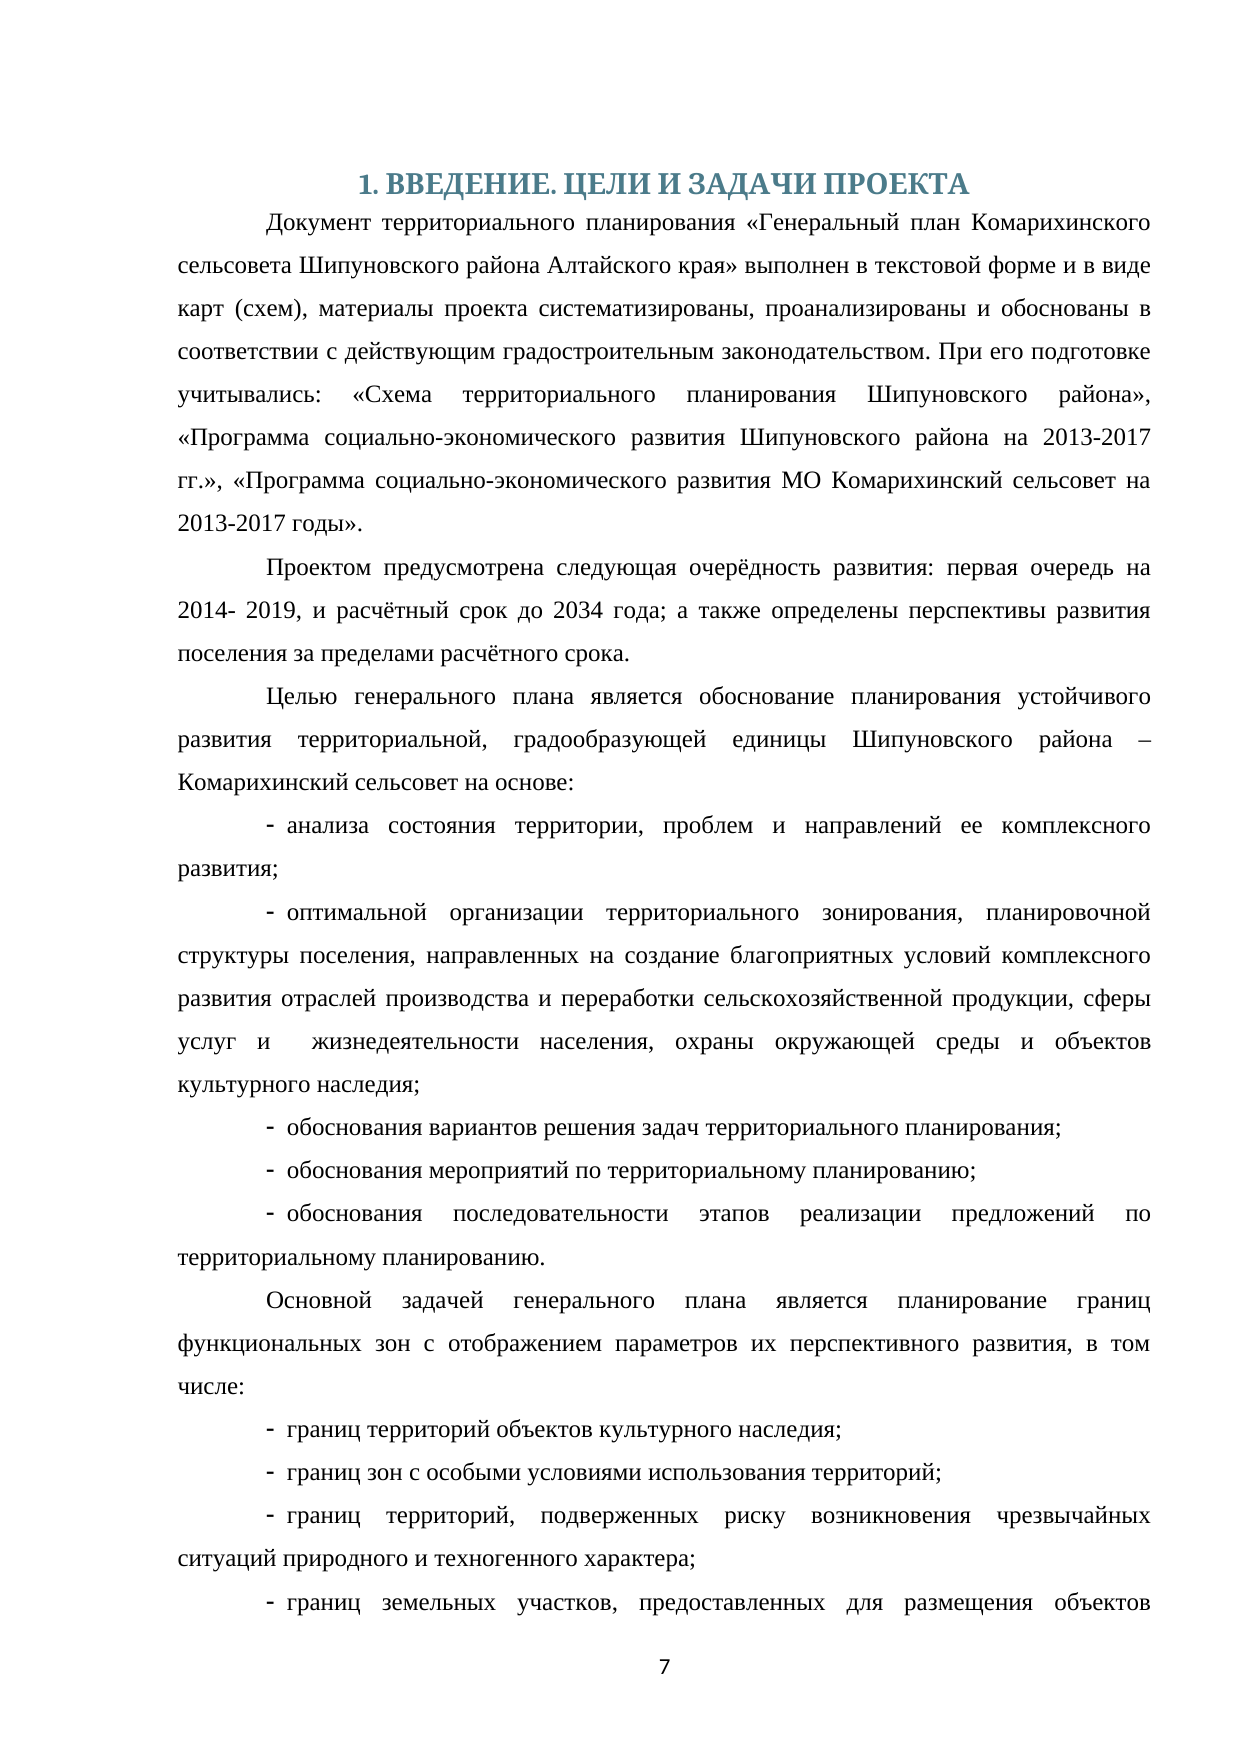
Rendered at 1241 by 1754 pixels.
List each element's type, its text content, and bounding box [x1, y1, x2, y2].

text Основной задачей генерального плана является планирование границ функциональных зон с отображением параметров их перспективного развития, в том числе: [177, 1285, 1152, 1400]
list границ зон с особыми условиями использования территорий; [177, 1457, 1152, 1486]
list обоснования мероприятий по территориальному планированию; [177, 1155, 1152, 1184]
list обоснования последовательности этапов реализации предложений по территориальному планированию. [177, 1198, 1152, 1270]
text Целью генерального плана является обоснование планирования устойчивого развития территориальной, градообразующей единицы Шипуновского района – Комарихинский сельсовет на основе: [177, 681, 1152, 796]
list оптимальной организации территориального зонирования, планировочной структуры поселения, направленных на создание благоприятных условий комплексного развития отраслей производства и переработки сельскохозяйственной продукции, сферы услуг и жизнедеятельности населения, охраны окружающей среды и объектов культурного наследия; [177, 897, 1152, 1098]
list обоснования вариантов решения задач территориального планирования; [177, 1112, 1152, 1141]
text Проектом предусмотрена следующая очерёдность развития: первая очередь на 2014- 2019, и расчётный срок до 2034 года; а также определены перспективы развития поселения за пределами расчётного срока. [177, 552, 1152, 667]
subtitle 1. ВВЕДЕНИЕ. ЦЕЛИ И ЗАДАЧИ ПРОЕКТА [177, 168, 1152, 202]
list границ территорий объектов культурного наследия; [177, 1414, 1152, 1443]
list границ территорий, подверженных риску возникновения чрезвычайных ситуаций природного и техногенного характера; [177, 1500, 1152, 1572]
text Документ территориального планирования «Генеральный план Комарихинского сельсовета Шипуновского района Алтайского края» выполнен в текстовой форме и в виде карт (схем), материалы проекта систематизированы, проанализированы и обоснованы в соответствии с действующим градостроительным законодательством. При его подготовке учитывались: «Схема территориального планирования Шипуновского района», «Программа социально-экономического развития Шипуновского района на 2013-2017 гг.», «Программа социально-экономического развития МО Комарихинский сельсовет на 2013-2017 годы». [177, 207, 1152, 537]
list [177, 1587, 1152, 1615]
list анализа состояния территории, проблем и направлений ее комплексного развития; [177, 810, 1152, 882]
